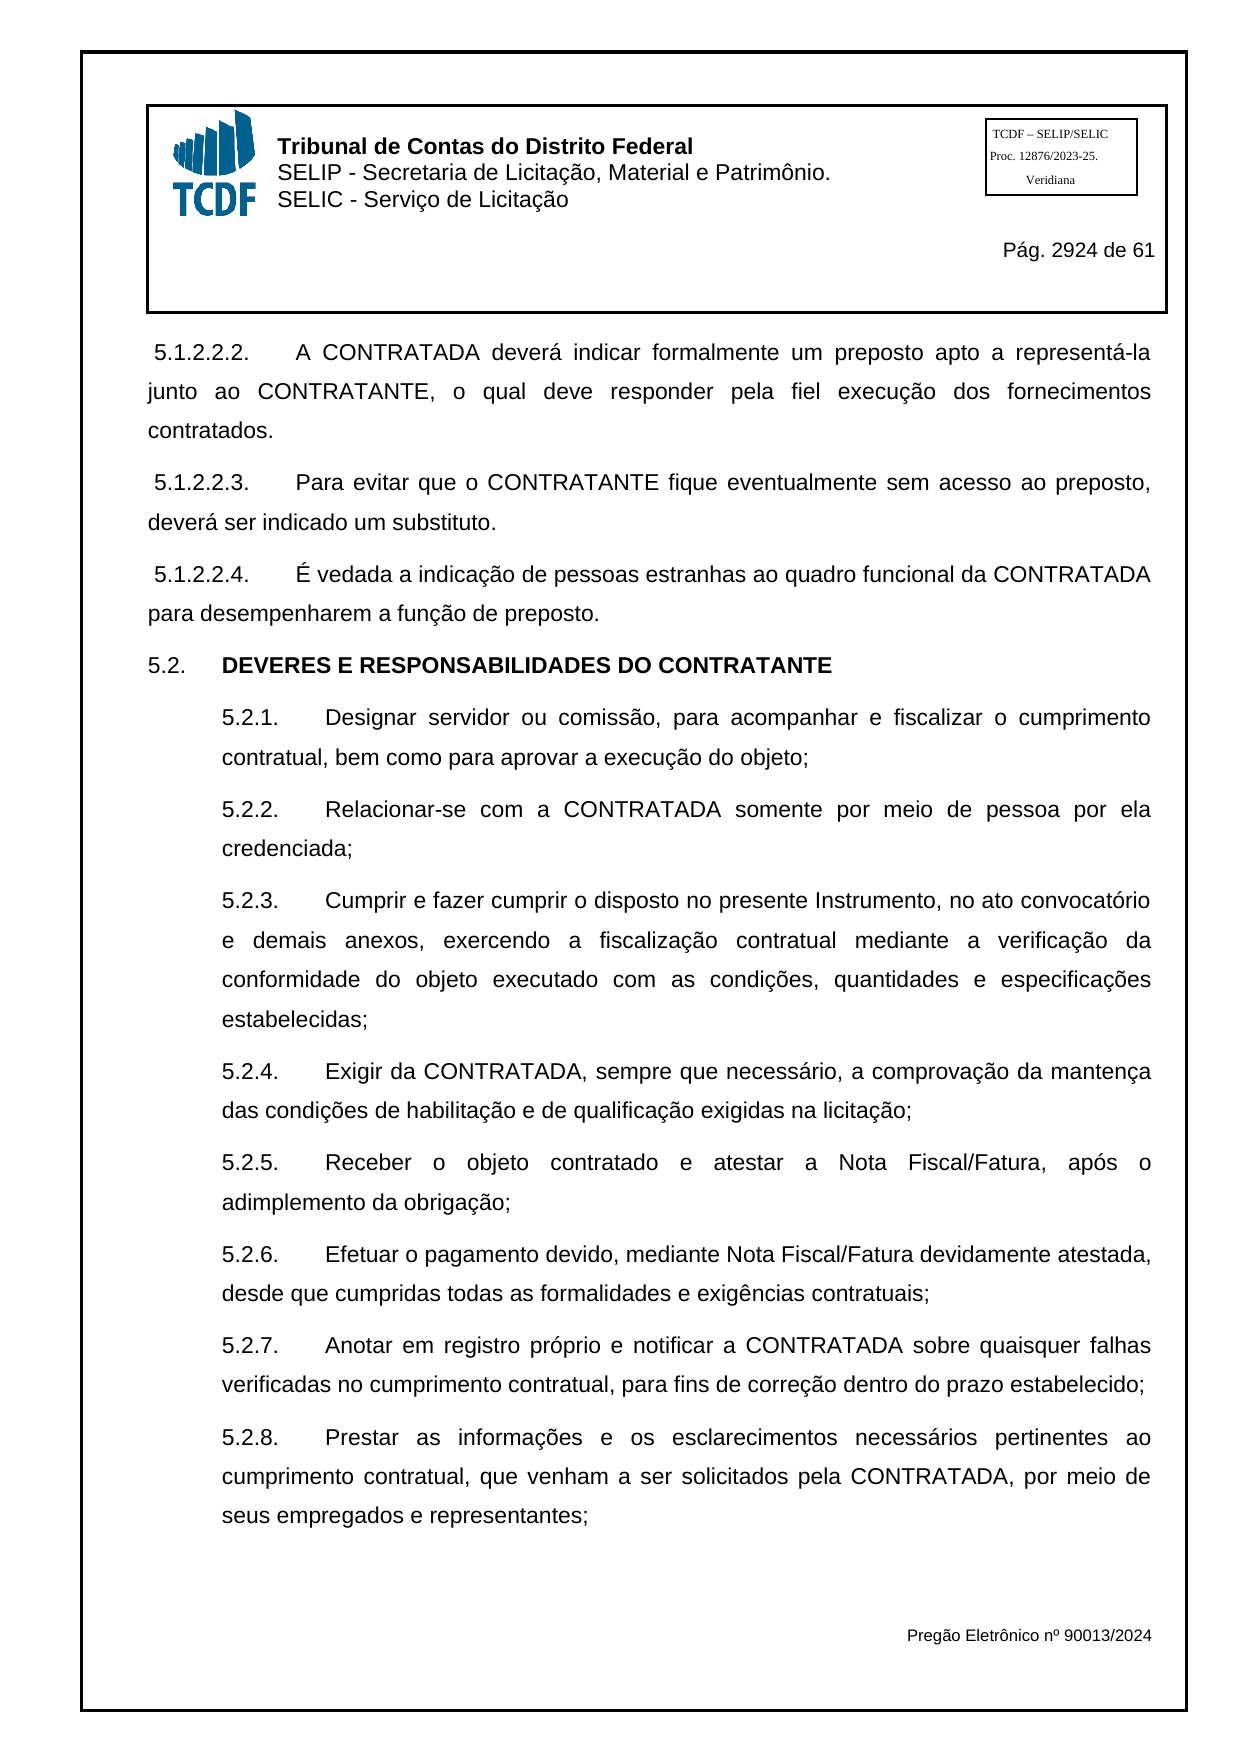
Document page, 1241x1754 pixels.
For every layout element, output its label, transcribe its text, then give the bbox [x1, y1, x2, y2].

list Relacionar-se com a CONTRATADA somente por meio de pessoa por ela credenciada; [222, 796, 1152, 862]
list Prestar as informações e os esclarecimentos necessários pertinentes ao cumprimento contratual, que venham a ser solicitados pela CONTRATADA, por meio de seus empregados e representantes; [222, 1423, 1152, 1529]
list A CONTRATADA deverá indicar formalmente um preposto apto a representá-la junto ao CONTRATANTE, o qual deve responder pela fiel execução dos fornecimentos contratados. [148, 338, 1152, 444]
list DEVERES E RESPONSABILIDADES DO CONTRATANTE [148, 652, 1152, 679]
list Anotar em registro próprio e notificar a CONTRATADA sobre quaisquer falhas verificadas no cumprimento contratual, para fins de correção dentro do prazo estabelecido; [222, 1332, 1152, 1398]
list Receber o objeto contratado e atestar a Nota Fiscal/Fatura, após o adimplemento da obrigação; [222, 1149, 1152, 1215]
list Efetuar o pagamento devido, mediante Nota Fiscal/Fatura devidamente atestada, desde que cumpridas todas as formalidades e exigências contratuais; [222, 1241, 1152, 1306]
list Designar servidor ou comissão, para acompanhar e fiscalizar o cumprimento contratual, bem como para aprovar a execução do objeto; [222, 704, 1152, 770]
list Cumprir e fazer cumprir o disposto no presente Instrumento, no ato convocatório e demais anexos, exercendo a fiscalização contratual mediante a verificação da conformidade do objeto executado com as condições, quantidades e especificações estabelecidas; [222, 887, 1152, 1032]
list Exigir da CONTRATADA, sempre que necessário, a comprovação da mantença das condições de habilitação e de qualificação exigidas na licitação; [222, 1058, 1152, 1123]
picture [158, 107, 270, 218]
list Para evitar que o CONTRATANTE fique eventualmente sem acesso ao preposto, deverá ser indicado um substituto. [148, 469, 1152, 535]
list É vedada a indicação de pessoas estranhas ao quadro funcional da CONTRATADA para desempenharem a função de preposto. [148, 561, 1152, 627]
